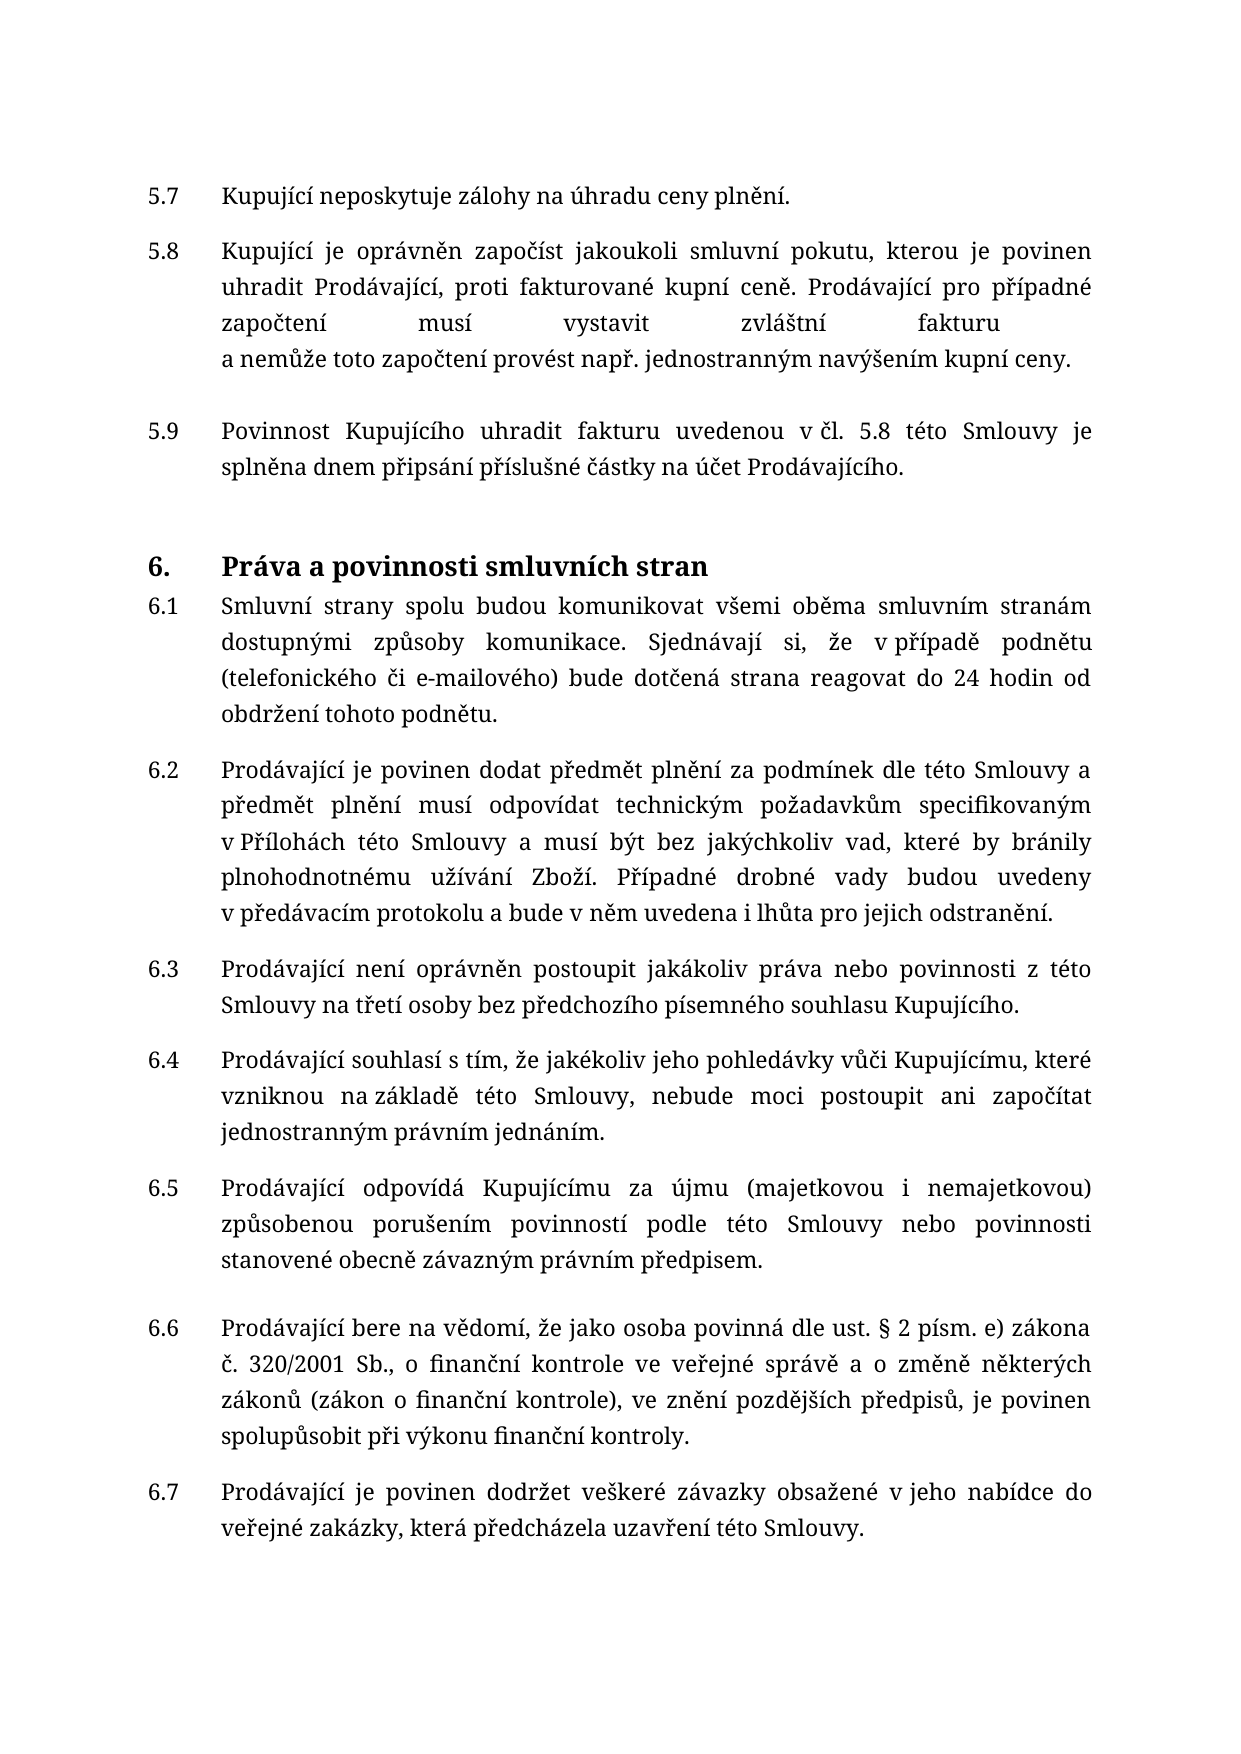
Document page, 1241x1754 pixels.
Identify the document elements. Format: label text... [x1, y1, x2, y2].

text 6.3 Prodávající není oprávněn postoupit jakákoliv práva nebo povinnosti z této Smlouvy na třetí osoby bez předchozího písemného souhlasu Kupujícího. [148, 953, 1093, 1020]
text 6. Práva a povinnosti smluvních stran [148, 548, 1093, 585]
text 6.6 Prodávající bere na vědomí, že jako osoba povinná dle ust. § 2 písm. e) zákona č. 320/2001 Sb., o finanční kontrole ve veřejné správě a o změně některých zákonů (zákon o finanční kontrole), ve znění pozdějších předpisů, je povinen spolupůsobit při výkonu finanční kontroly. [148, 1312, 1093, 1451]
text 6.1 Smluvní strany spolu budou komunikovat všemi oběma smluvním stranám dostupnými způsoby komunikace. Sjednávají si, že v případě podnětu (telefonického či e-mailového) bude dotčená strana reagovat do 24 hodin od obdržení tohoto podnětu. [148, 590, 1093, 729]
text 6.5 Prodávající odpovídá Kupujícímu za újmu (majetkovou i nemajetkovou) způsobenou porušením povinností podle této Smlouvy nebo povinnosti stanovené obecně závazným právním předpisem. [148, 1172, 1093, 1275]
text 5.7 Kupující neposkytuje zálohy na úhradu ceny plnění. [148, 180, 1093, 211]
text 6.4 Prodávající souhlasí s tím, že jakékoliv jeho pohledávky vůči Kupujícímu, které vzniknou na základě této Smlouvy, nebude moci postoupit ani započítat jednostranným právním jednáním. [148, 1044, 1093, 1147]
text 5.8 Kupující je oprávněn započíst jakoukoli smluvní pokutu, kterou je povinen uhradit Prodávající, proti fakturované kupní ceně. Prodávající pro případné započtení musí vystavit zvláštní fakturu a nemůže toto započtení provést např. jednostranným navýšením kupní ceny. [148, 235, 1093, 374]
text 6.7 Prodávající je povinen dodržet veškeré závazky obsažené v jeho nabídce do veřejné zakázky, která předcházela uzavření této Smlouvy. [148, 1476, 1093, 1543]
text 5.9 Povinnost Kupujícího uhradit fakturu uvedenou v čl. 5.8 této Smlouvy je splněna dnem připsání příslušné částky na účet Prodávajícího. [148, 415, 1093, 482]
text 6.2 Prodávající je povinen dodat předmět plnění za podmínek dle této Smlouvy a předmět plnění musí odpovídat technickým požadavkům specifikovaným v Přílohách této Smlouvy a musí být bez jakýchkoliv vad, které by bránily plnohodnotnému užívání Zboží. Případné drobné vady budou uvedeny v předávacím protokolu a bude v něm uvedena i lhůta pro jejich odstranění. [148, 753, 1093, 928]
